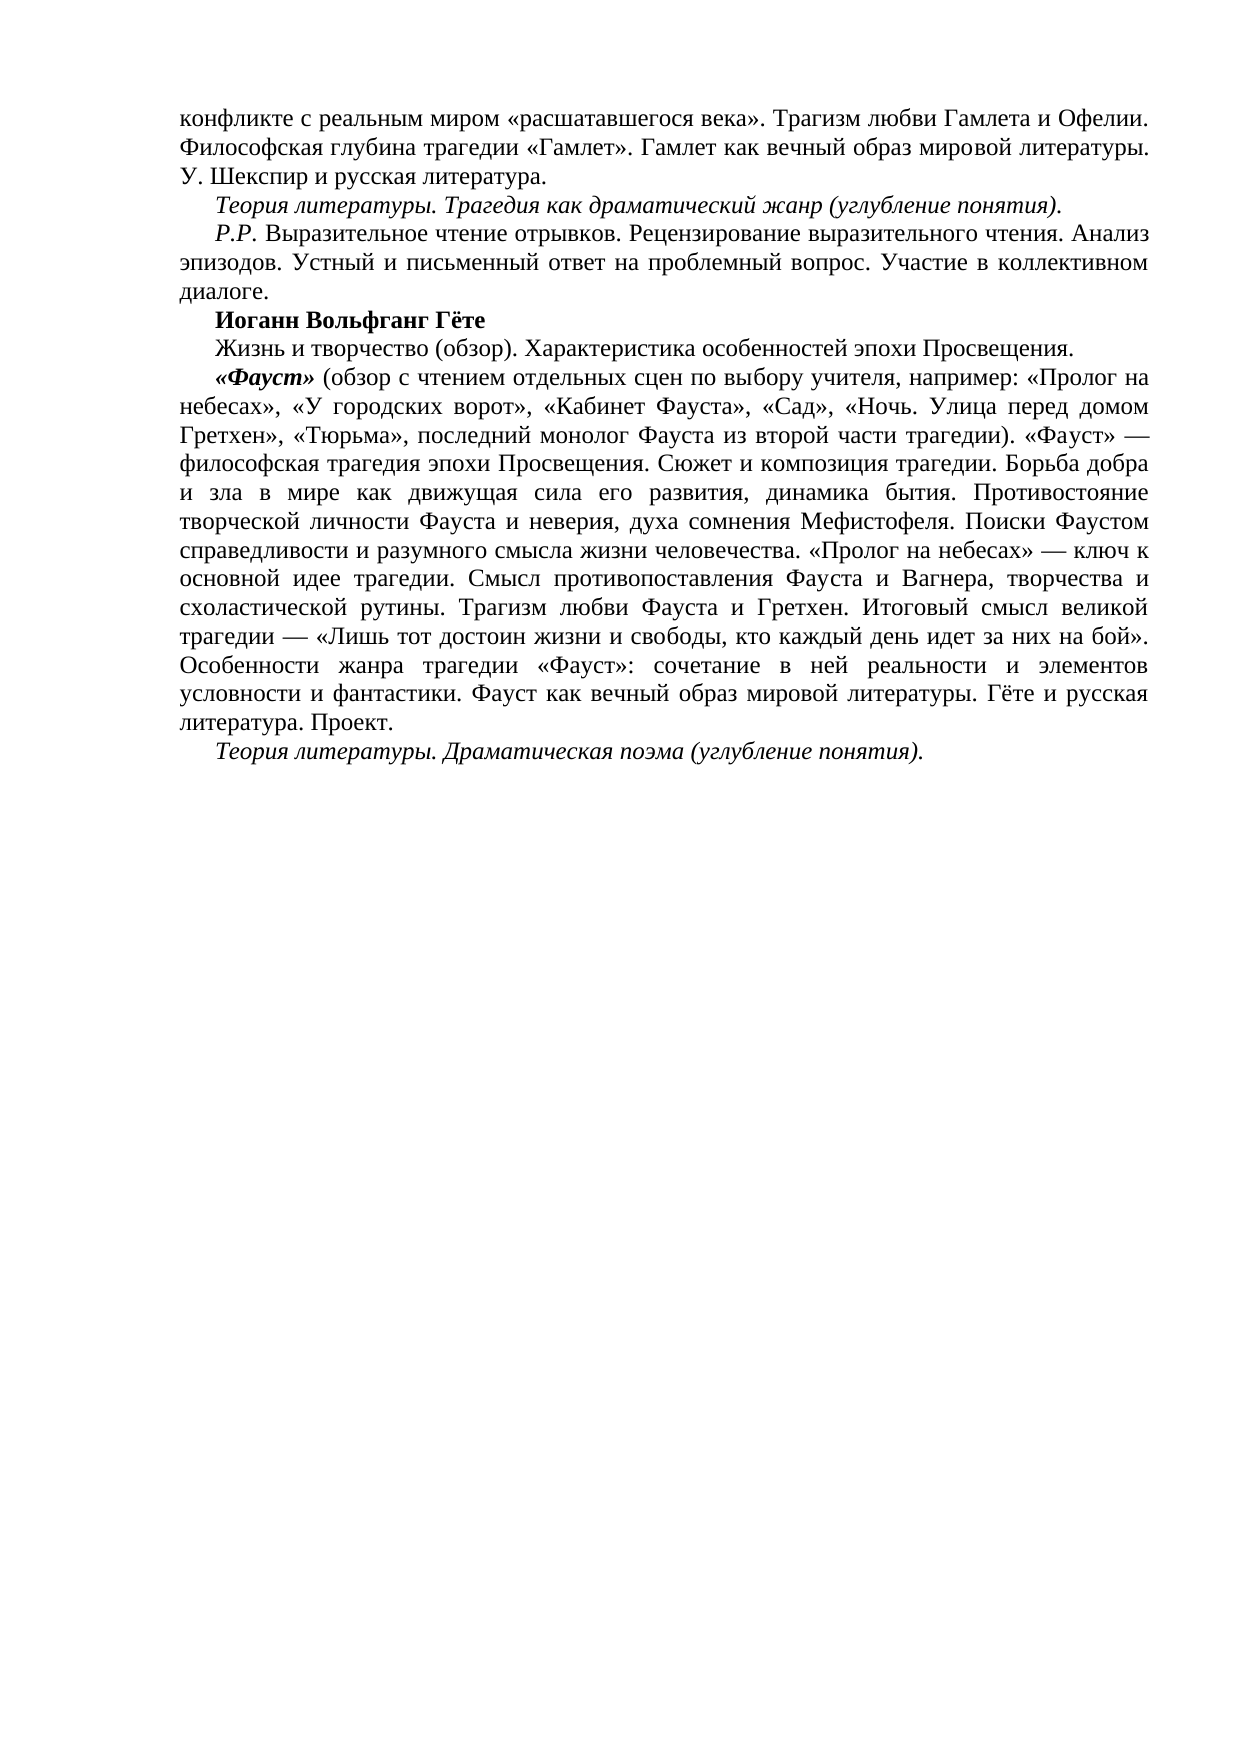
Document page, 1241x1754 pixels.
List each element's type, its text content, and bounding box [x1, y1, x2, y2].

text Теория литературы. Драматическая поэма (углубление понятия). [179, 736, 1149, 765]
text «Фауст» (обзор с чтением отдельных сцен по выбору учителя, например: «Пролог на небесах», «У городских ворот», «Кабинет Фауста», «Сад», «Ночь. Улица перед домом Гретхен», «Тюрьма», последний монолог Фауста из второй части трагедии). «Фауст» — философская трагедия эпохи Просвещения. Сюжет и композиция трагедии. Борьба добра и зла в мире как движущая сила его развития, динамика бытия. Противостояние творческой личности Фауста и неверия, духа сомнения Мефистофеля. Поиски Фаустом справедливости и разумного смысла жизни человечества. «Пролог на небесах» — ключ к основной идее трагедии. Смысл противопоставления Фауста и Вагнера, творчества и схоластической рутины. Трагизм любви Фауста и Гретхен. Итоговый смысл великой трагедии — «Лишь тот достоин жизни и свободы, кто каждый день идет за них на бой». Особенности жанра трагедии «Фауст»: сочетание в ней реальности и элементов условности и фантастики. Фауст как вечный образ мировой литературы. Гёте и русская литература. Проект. [179, 362, 1149, 736]
text P.P. Выразительное чтение отрывков. Рецензирование выразительного чтения. Анализ эпизодов. Устный и письменный ответ на проблемный вопрос. Участие в коллективном диалоге. [179, 218, 1149, 305]
text Теория литературы. Трагедия как драматический жанр (углубление понятия). [179, 190, 1149, 218]
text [179, 103, 1149, 190]
text Жизнь и творчество (обзор). Характеристика особенностей эпохи Просвещения. [179, 333, 1149, 362]
subtitle Иоганн Вольфганг Гёте [179, 305, 1152, 333]
